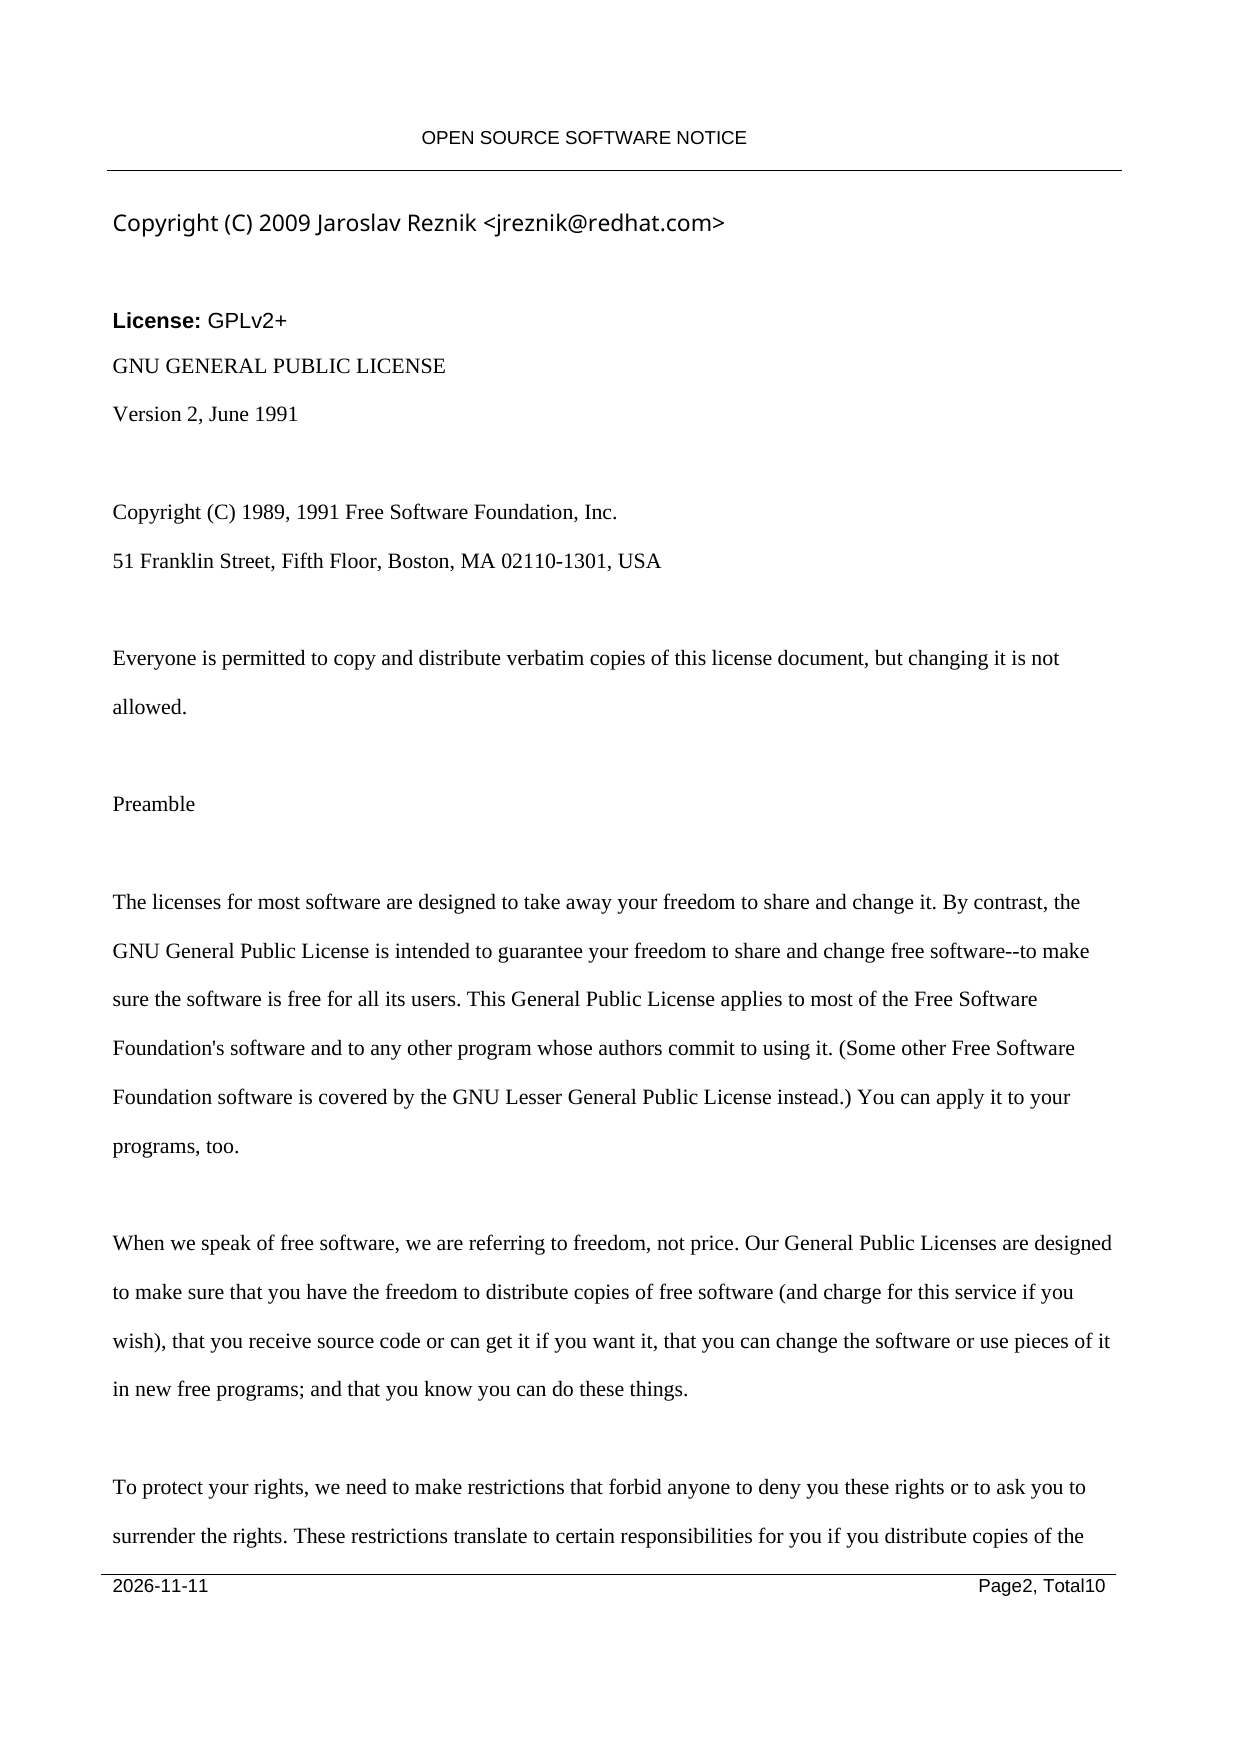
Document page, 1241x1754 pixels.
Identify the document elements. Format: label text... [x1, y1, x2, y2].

text License: GPLv2+ [112, 304, 1128, 336]
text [112, 349, 1128, 1551]
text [112, 206, 1128, 288]
